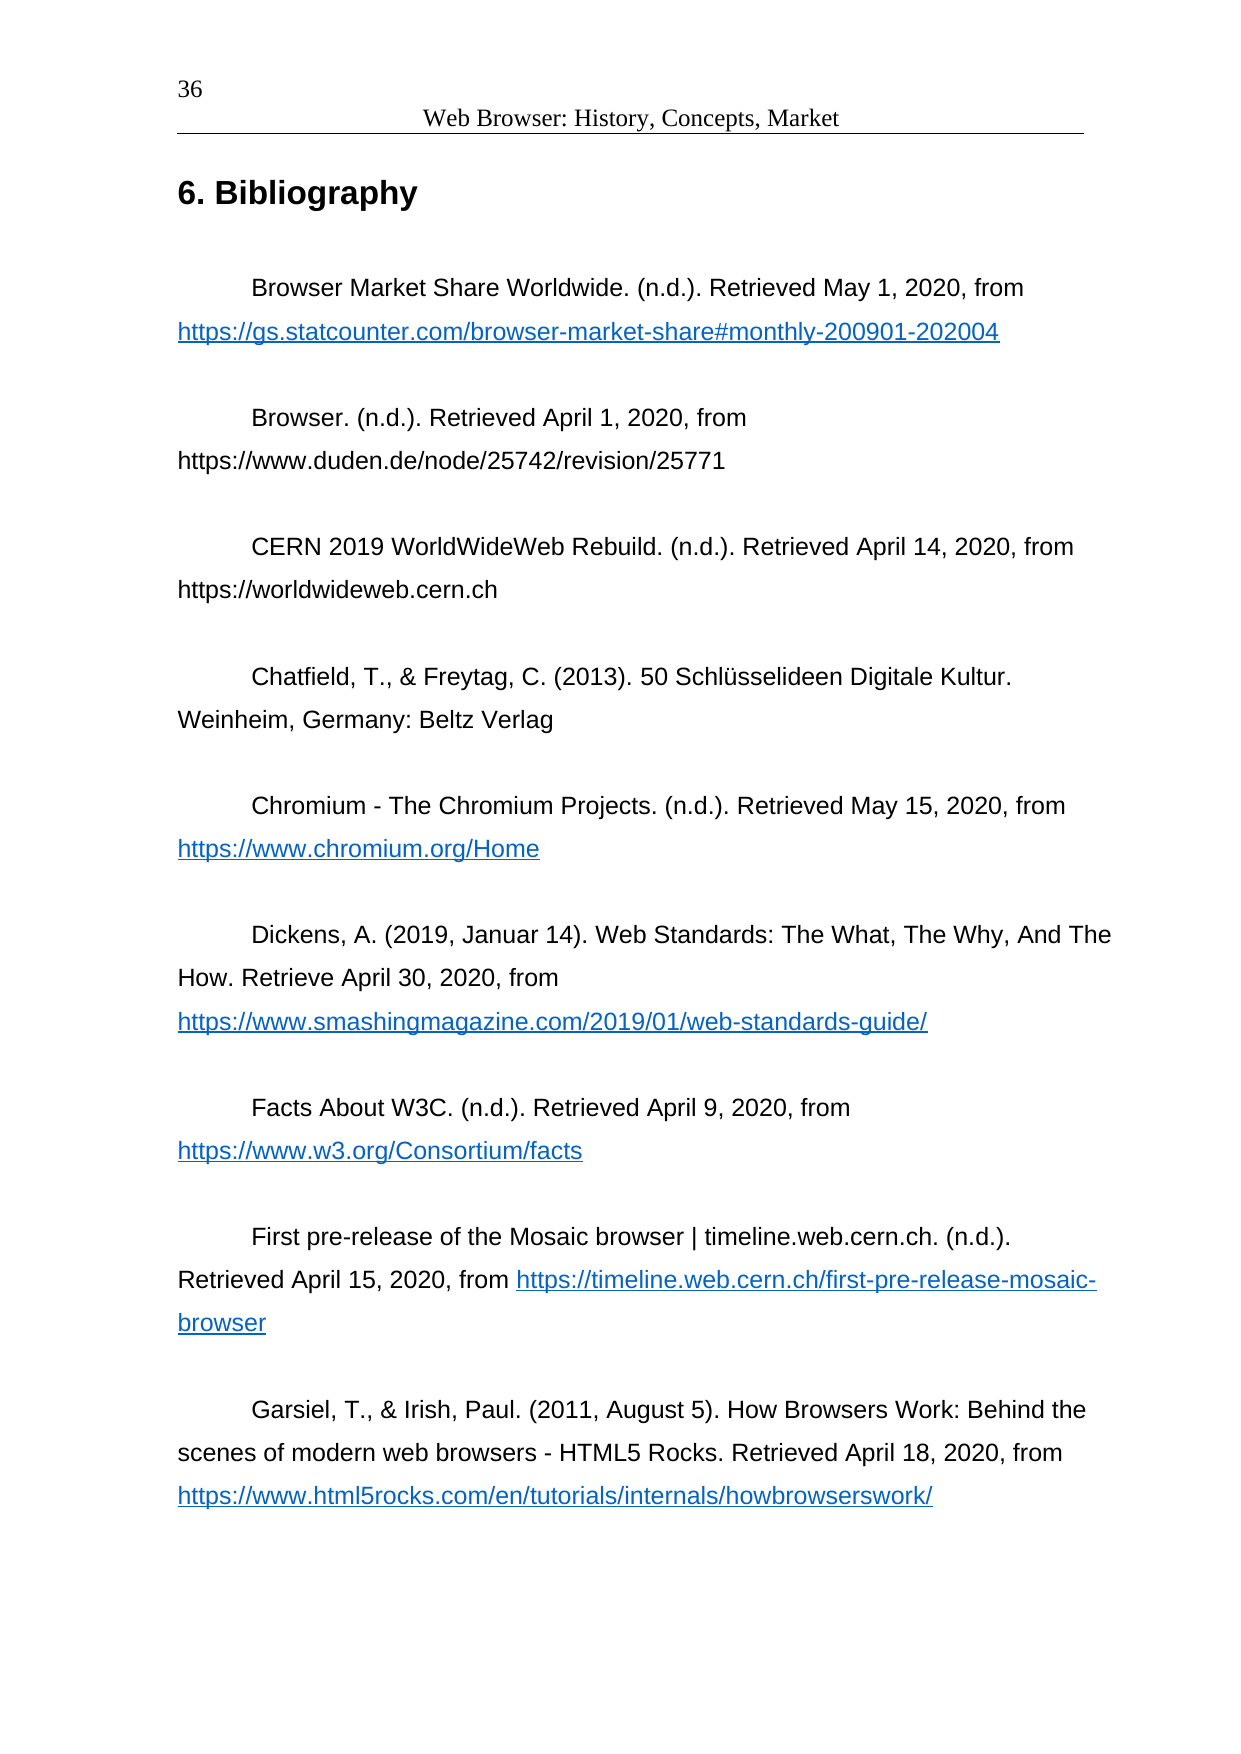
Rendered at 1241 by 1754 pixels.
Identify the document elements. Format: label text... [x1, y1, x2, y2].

subtitle 6. Bibliography [177, 173, 1122, 211]
text Dickens, A. (2019, Januar 14). Web Standards: The What, The Why, And The How. Retrieve April 30, 2020, from https://www.smashingmagazine.com/2019/01/web-standards-guide/ [177, 920, 1122, 1035]
text First pre-release of the Mosaic browser | timeline.web.cern.ch. (n.d.). Retrieved April 15, 2020, from https://timeline.web.cern.ch/first-pre-release-mosaic-browser [177, 1222, 1122, 1337]
text Garsiel, T., & Irish, Paul. (2011, August 5). How Browsers Work: Behind the scenes of modern web browsers - HTML5 Rocks. Retrieved April 18, 2020, from https://www.html5rocks.com/en/tutorials/internals/howbrowserswork/ [177, 1395, 1122, 1510]
text CERN 2019 WorldWideWeb Rebuild. (n.d.). Retrieved April 14, 2020, from https://worldwideweb.cern.ch [177, 532, 1122, 604]
text Browser. (n.d.). Retrieved April 1, 2020, from https://www.duden.de/node/25742/revision/25771 [177, 403, 1122, 475]
text Facts About W3C. (n.d.). Retrieved April 9, 2020, from https://www.w3.org/Consortium/facts [177, 1093, 1122, 1165]
text Chatfield, T., & Freytag, C. (2013). 50 Schlüsselideen Digitale Kultur. Weinheim, Germany: Beltz Verlag [177, 662, 1122, 733]
text Chromium - The Chromium Projects. (n.d.). Retrieved May 15, 2020, from https://www.chromium.org/Home [177, 791, 1122, 863]
text Browser Market Share Worldwide. (n.d.). Retrieved May 1, 2020, from https://gs.statcounter.com/browser-market-share#monthly-200901-202004 [177, 273, 1122, 345]
